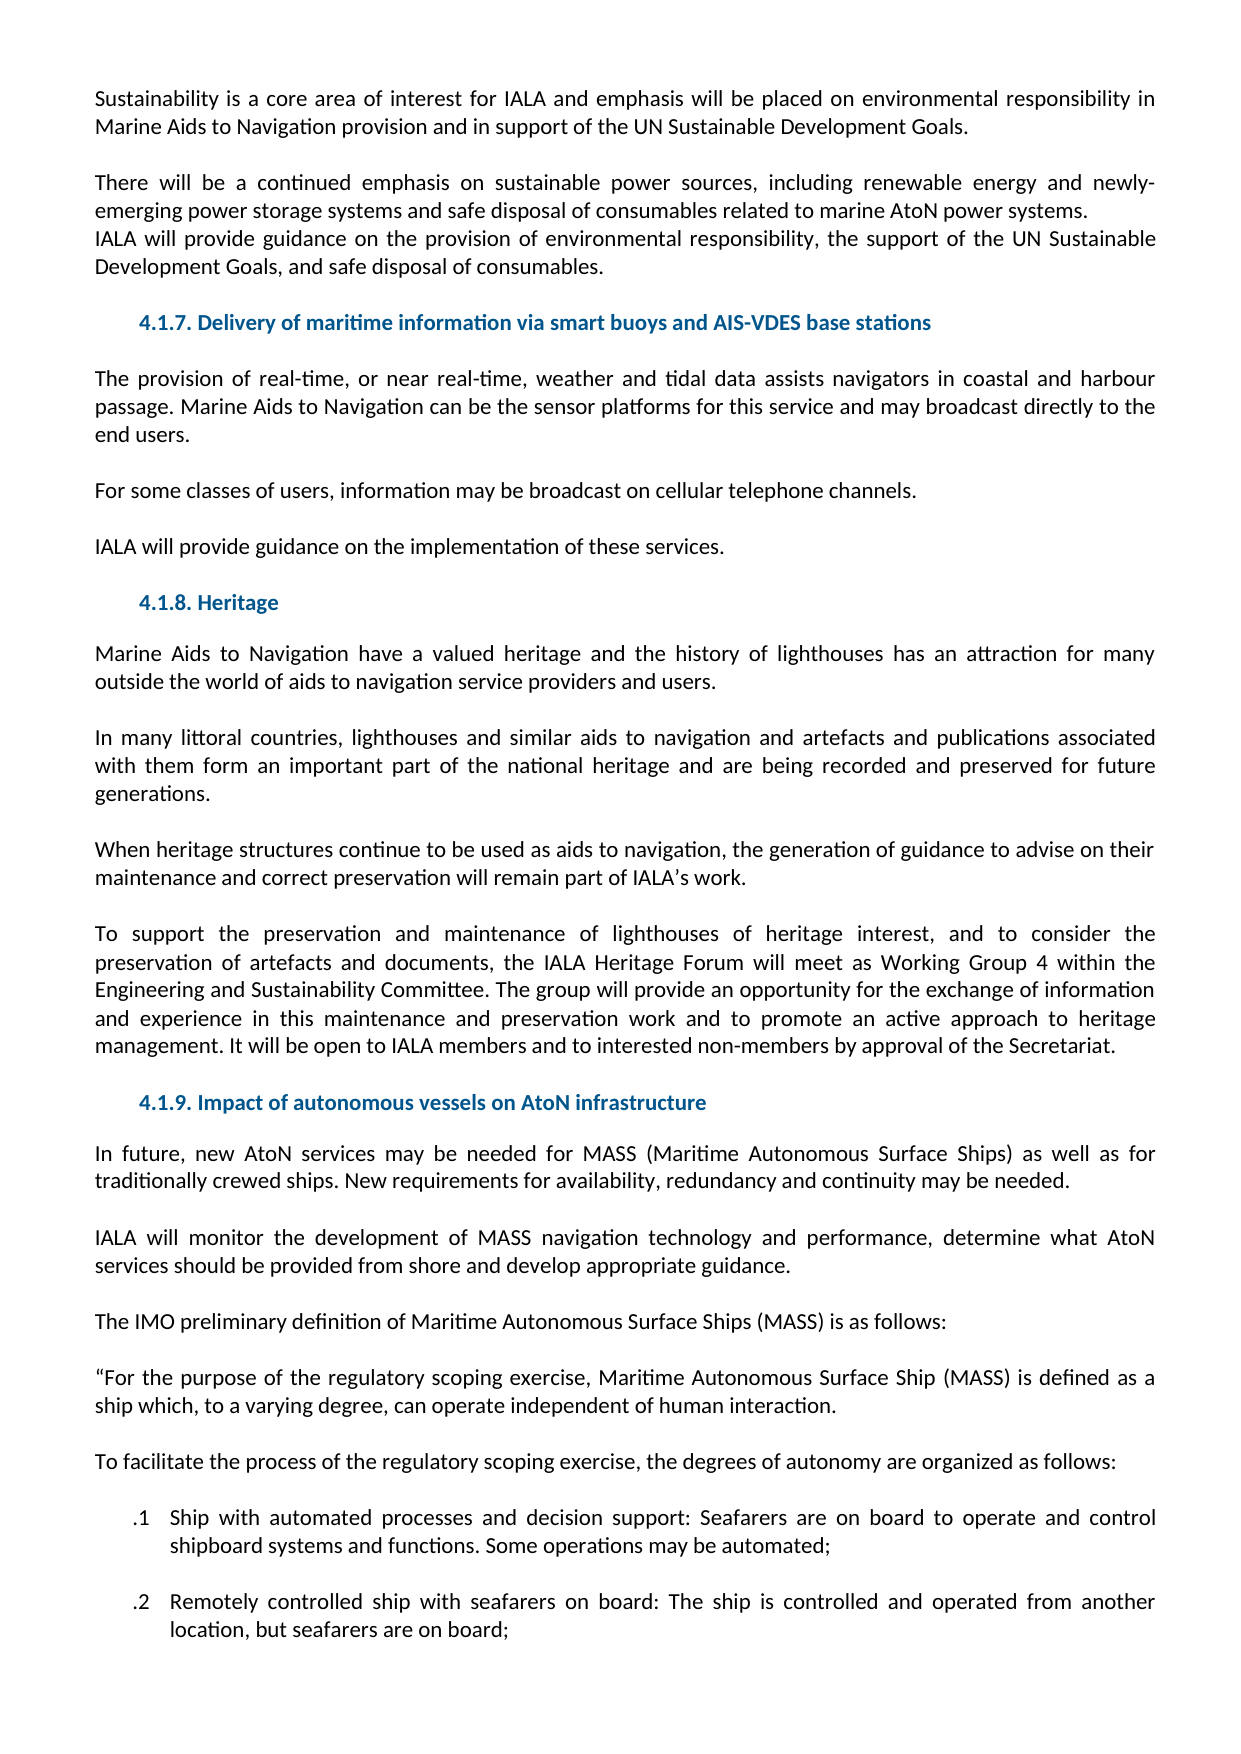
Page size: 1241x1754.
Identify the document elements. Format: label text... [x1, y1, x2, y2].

subtitle Heritage [139, 588, 1157, 616]
text There will be a continued emphasis on sustainable power sources, including renewable energy and newly-emerging power storage systems and safe disposal of consumables related to marine AtoN power systems. [94, 168, 1157, 224]
text To support the preservation and maintenance of lighthouses of heritage interest, and to consider the preservation of artefacts and documents, the IALA Heritage Forum will meet as Working Group 4 within the Engineering and Sustainability Committee. The group will provide an opportunity for the exchange of information and experience in this maintenance and preservation work and to promote an active approach to heritage management. It will be open to IALA members and to interested non-members by approval of the Secretariat. [94, 919, 1157, 1060]
subtitle Impact of autonomous vessels on AtoN infrastructure [139, 1088, 1157, 1116]
text In future, new AtoN services may be needed for MASS (Maritime Autonomous Surface Ships) as well as for traditionally crewed ships. New requirements for availability, redundancy and continuity may be needed. [94, 1139, 1157, 1195]
text In many littoral countries, lighthouses and similar aids to navigation and artefacts and publications associated with them form an important part of the national heritage and are being recorded and preserved for future generations. [94, 723, 1157, 807]
text When heritage structures continue to be used as aids to navigation, the generation of guidance to advise on their maintenance and correct preservation will remain part of IALA’s work. [94, 836, 1157, 892]
list Ship with automated processes and decision support: Seafarers are on board to operate and control shipboard systems and functions. Some operations may be automated; [132, 1503, 1157, 1559]
text Sustainability is a core area of interest for IALA and emphasis will be placed on environmental responsibility in Marine Aids to Navigation provision and in support of the UN Sustainable Development Goals. [94, 84, 1157, 140]
text “For the purpose of the regulatory scoping exercise, Maritime Autonomous Surface Ship (MASS) is defined as a ship which, to a varying degree, can operate independent of human interaction. [94, 1363, 1157, 1419]
text IALA will provide guidance on the provision of environmental responsibility, the support of the UN Sustainable Development Goals, and safe disposal of consumables. [94, 224, 1157, 280]
text IALA will provide guidance on the implementation of these services. [94, 532, 1157, 560]
list Remotely controlled ship with seafarers on board: The ship is controlled and operated from another location, but seafarers are on board; [132, 1587, 1157, 1643]
text IALA will monitor the development of MASS navigation technology and performance, determine what AtoN services should be provided from shore and develop appropriate guidance. [94, 1223, 1157, 1279]
text Marine Aids to Navigation have a valued heritage and the history of lighthouses has an attraction for many outside the world of aids to navigation service providers and users. [94, 639, 1157, 695]
text To facilitate the process of the regulatory scoping exercise, the degrees of autonomy are organized as follows: [94, 1447, 1157, 1475]
subtitle Delivery of maritime information via smart buoys and AIS-VDES base stations [139, 308, 1157, 336]
text The provision of real-time, or near real-time, weather and tidal data assists navigators in coastal and harbour passage. Marine Aids to Navigation can be the sensor platforms for this service and may broadcast directly to the end users. [94, 364, 1157, 448]
text For some classes of users, information may be broadcast on cellular telephone channels. [94, 476, 1157, 504]
text The IMO preliminary definition of Maritime Autonomous Surface Ships (MASS) is as follows: [94, 1307, 1157, 1335]
